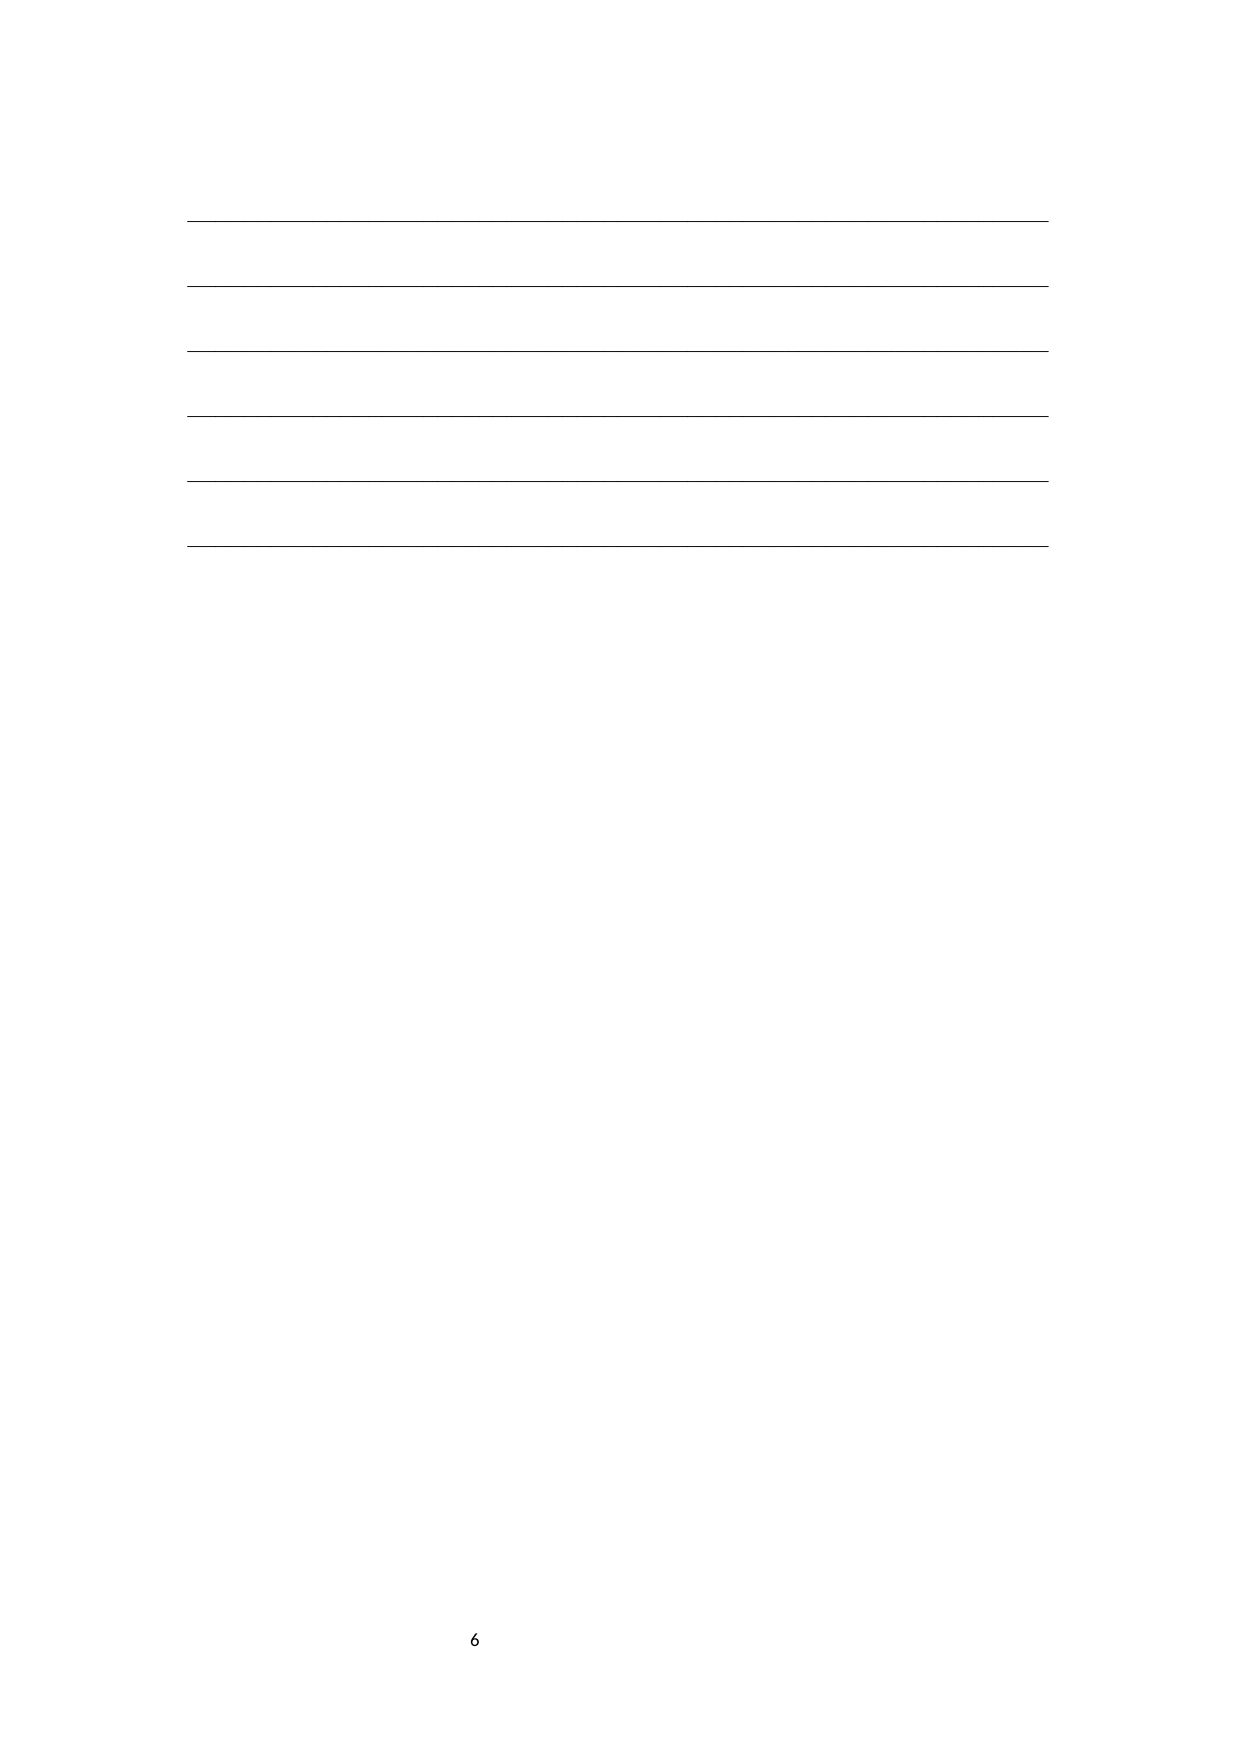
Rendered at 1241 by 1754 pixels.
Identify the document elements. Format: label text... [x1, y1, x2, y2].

list ______________________________________________________________ [187, 389, 1053, 422]
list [187, 324, 1053, 357]
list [187, 259, 1053, 292]
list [187, 194, 1053, 227]
list ______________________________________________________________ [187, 519, 1053, 552]
list ______________________________________________________________ [187, 454, 1053, 487]
